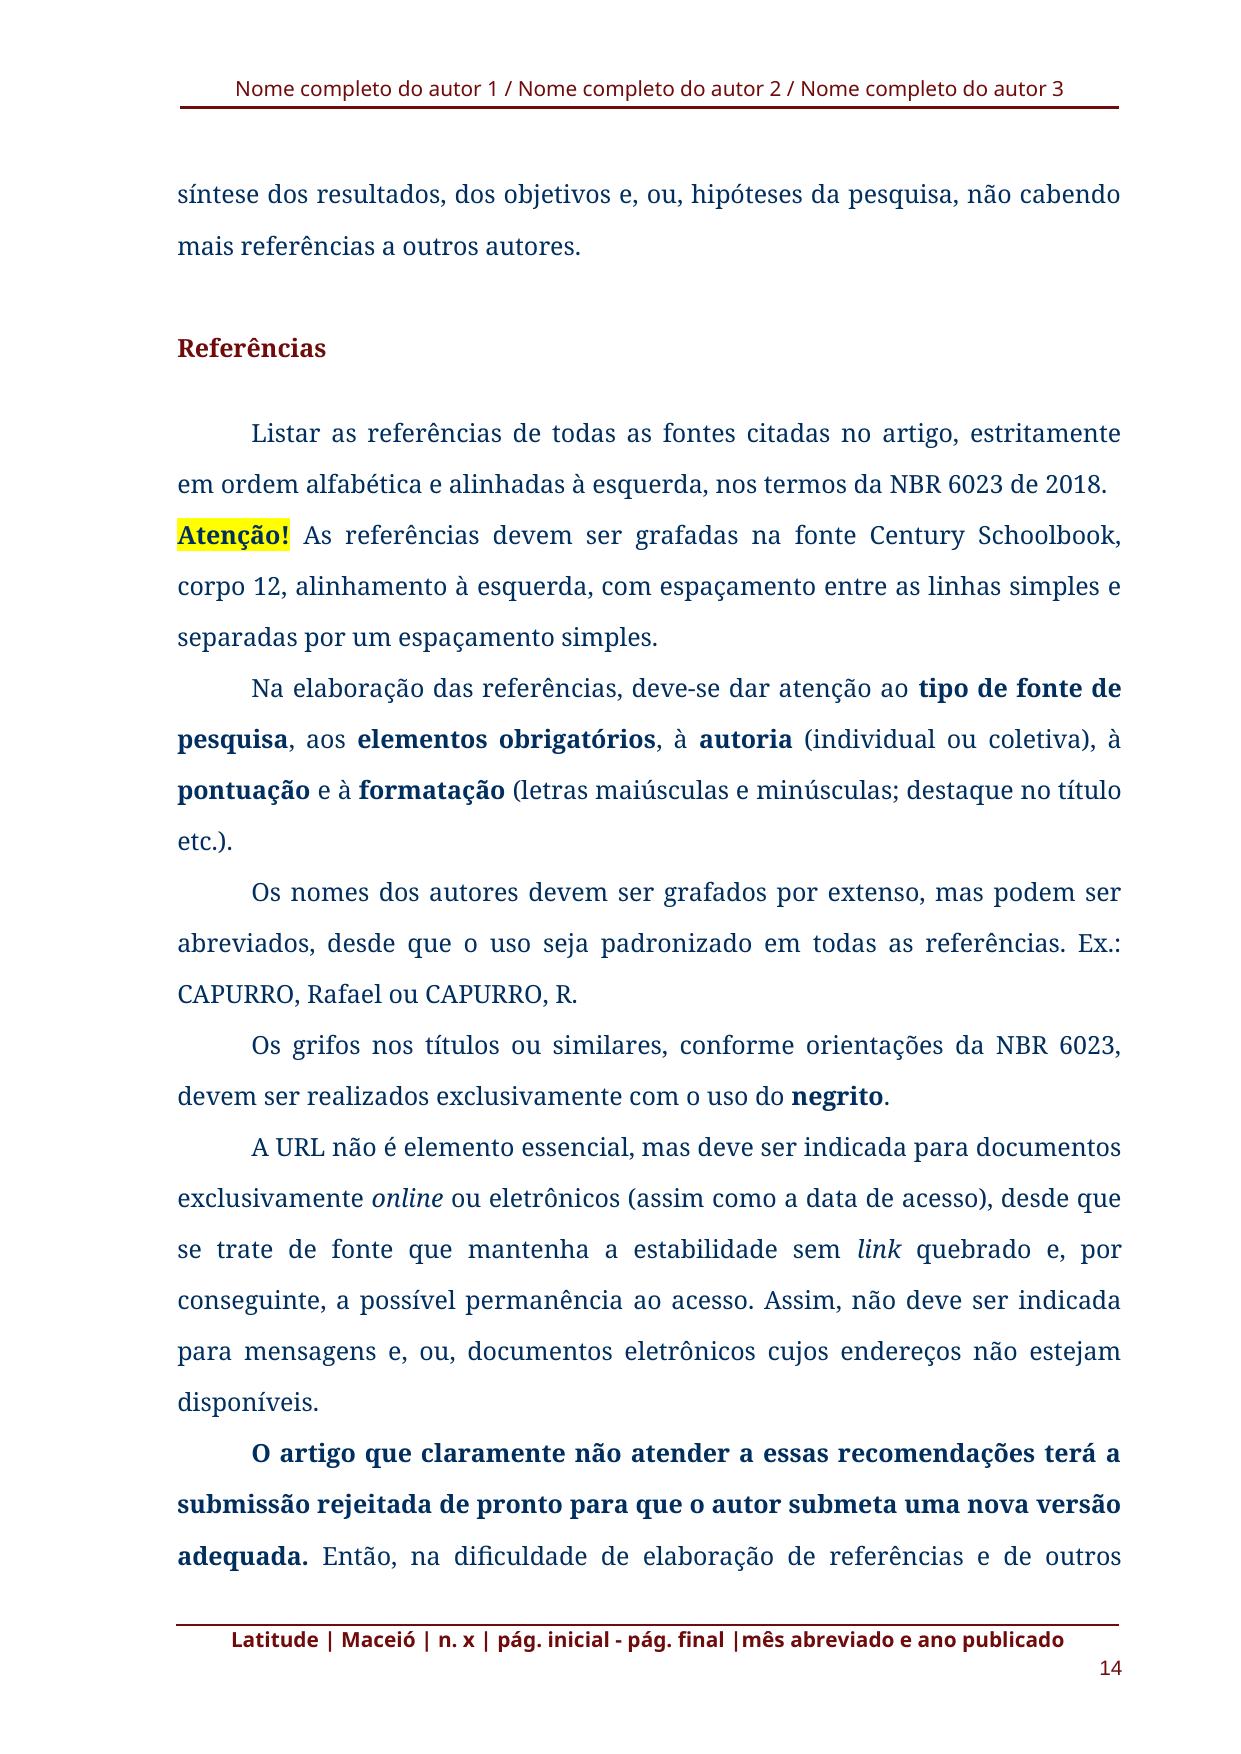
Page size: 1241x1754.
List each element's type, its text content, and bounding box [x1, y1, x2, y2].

text A URL não é elemento essencial, mas deve ser indicada para documentos exclusivamente online ou eletrônicos (assim como a data de acesso), desde que se trate de fonte que mantenha a estabilidade sem link quebrado e, por conseguinte, a possível permanência ao acesso. Assim, não deve ser indicada para mensagens e, ou, documentos eletrônicos cujos endereços não estejam disponíveis. [177, 1130, 1122, 1419]
text Atenção! As referências devem ser grafadas na fonte Century Schoolbook, corpo 12, alinhamento à esquerda, com espaçamento entre as linhas simples e separadas por um espaçamento simples. [177, 517, 1122, 653]
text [177, 177, 1122, 262]
text Referências [177, 330, 1122, 364]
text Os grifos nos títulos ou similares, conforme orientações da NBR 6023, devem ser realizados exclusivamente com o uso do negrito. [177, 1028, 1122, 1113]
text Os nomes dos autores devem ser grafados por extenso, mas podem ser abreviados, desde que o uso seja padronizado em todas as referências. Ex.: CAPURRO, Rafael ou CAPURRO, R. [177, 875, 1122, 1011]
text Listar as referências de todas as fontes citadas no artigo, estritamente em ordem alfabética e alinhadas à esquerda, nos termos da NBR 6023 de 2018. [177, 415, 1122, 500]
text Na elaboração das referências, deve-se dar atenção ao tipo de fonte de pesquisa, aos elementos obrigatórios, à autoria (individual ou coletiva), à pontuação e à formatação (letras maiúsculas e minúsculas; destaque no título etc.). [177, 671, 1122, 858]
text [177, 1436, 1122, 1572]
